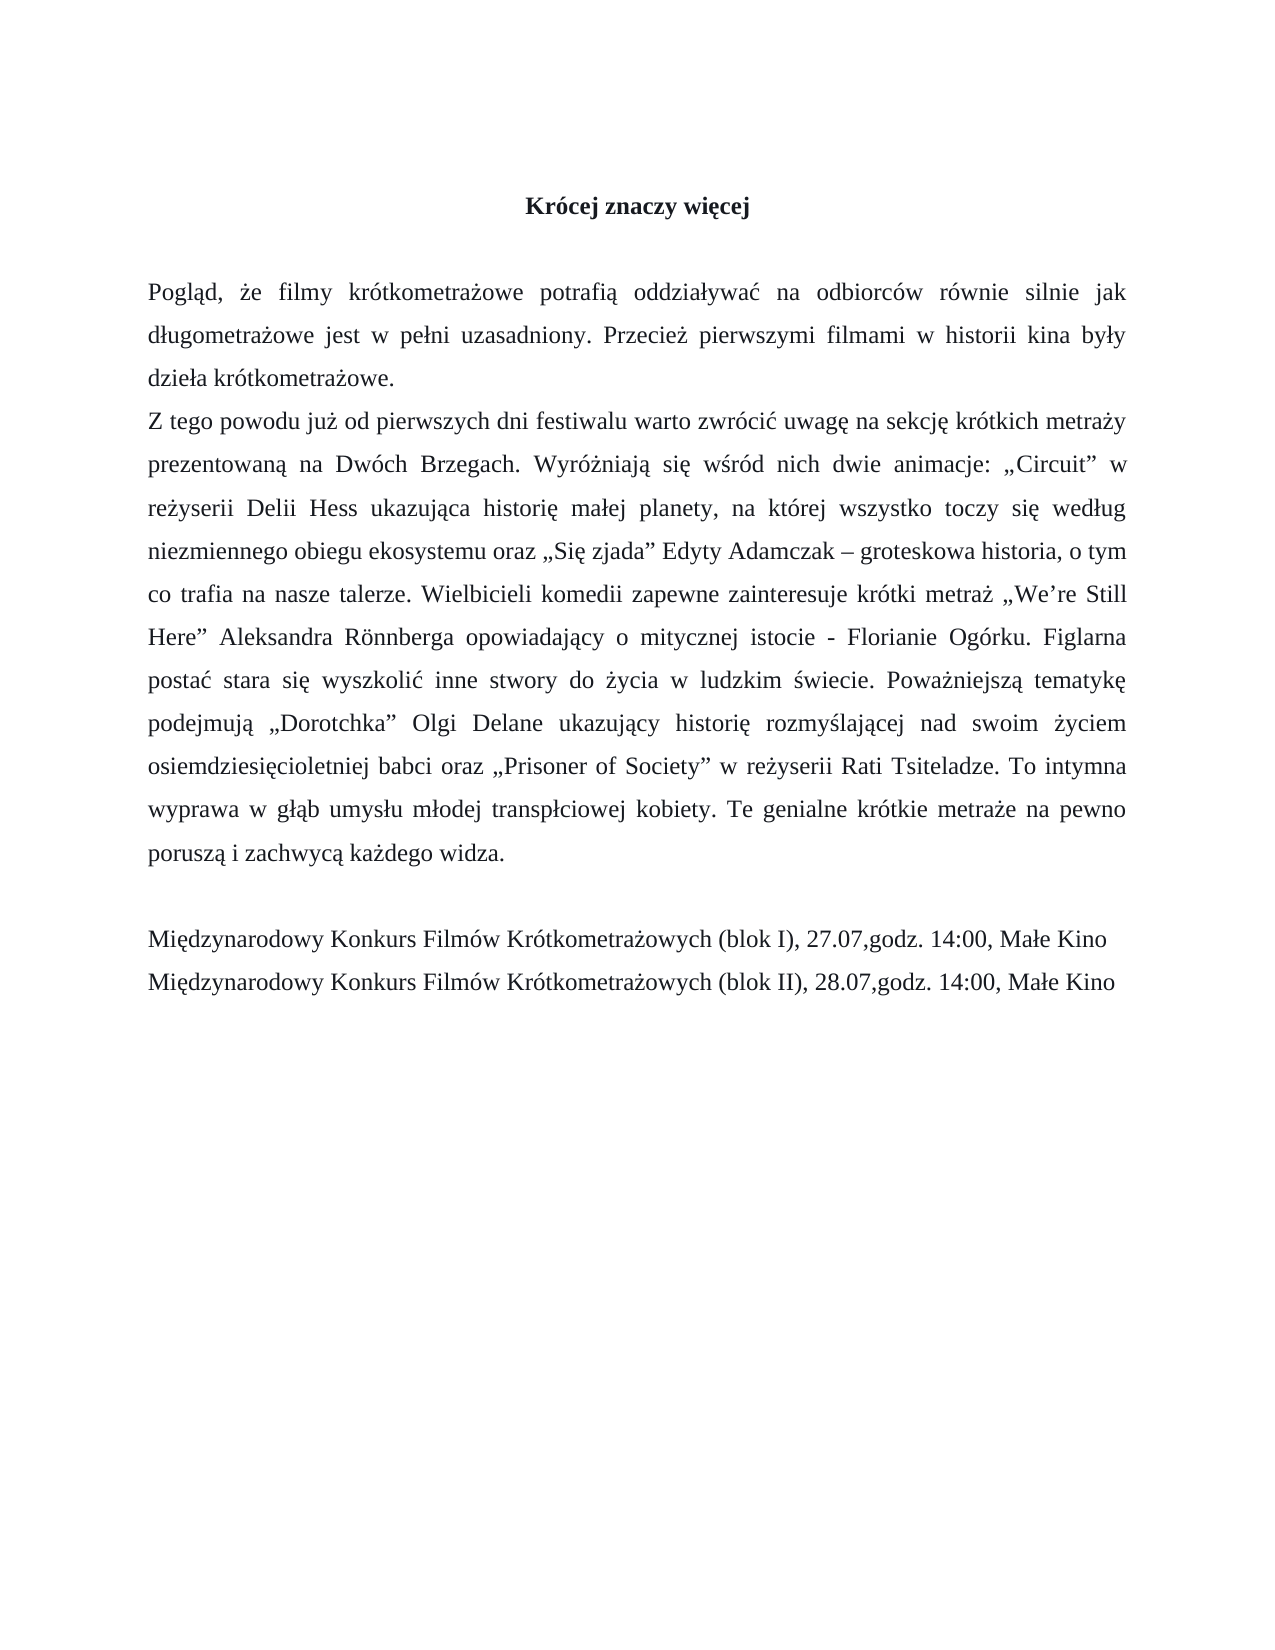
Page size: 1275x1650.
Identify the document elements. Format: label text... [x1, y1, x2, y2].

text Międzynarodowy Konkurs Filmów Krótkometrażowych (blok II), 28.07,godz. 14:00, Małe Kino [148, 967, 1127, 996]
text Międzynarodowy Konkurs Filmów Krótkometrażowych (blok I), 27.07,godz. 14:00, Małe Kino [148, 924, 1127, 953]
text Pogląd, że filmy krótkometrażowe potrafią oddziaływać na odbiorców równie silnie jak długometrażowe jest w pełni uzasadniony. Przecież pierwszymi filmami w historii kina były dzieła krótkometrażowe. [148, 277, 1127, 392]
text Z tego powodu już od pierwszych dni festiwalu warto zwrócić uwagę na sekcję krótkich metraży prezentowaną na Dwóch Brzegach. Wyróżniają się wśród nich dwie animacje: „Circuit” w reżyserii Delii Hess ukazująca historię małej planety, na której wszystko toczy się według niezmiennego obiegu ekosystemu oraz „Się zjada” Edyty Adamczak – groteskowa historia, o tym co trafia na nasze talerze. Wielbicieli komedii zapewne zainteresuje krótki metraż „We’re Still Here” Aleksandra Rönnberga opowiadający o mitycznej istocie - Florianie Ogórku. Figlarna postać stara się wyszkolić inne stwory do życia w ludzkim świecie. Poważniejszą tematykę podejmują „Dorotchka” Olgi Delane ukazujący historię rozmyślającej nad swoim życiem osiemdziesięcioletniej babci oraz „Prisoner of Society” w reżyserii Rati Tsiteladze. To intymna wyprawa w głąb umysłu młodej transpłciowej kobiety. Te genialne krótkie metraże na pewno poruszą i zachwycą każdego widza. [148, 406, 1127, 866]
text Krócej znaczy więcej [148, 191, 1127, 219]
